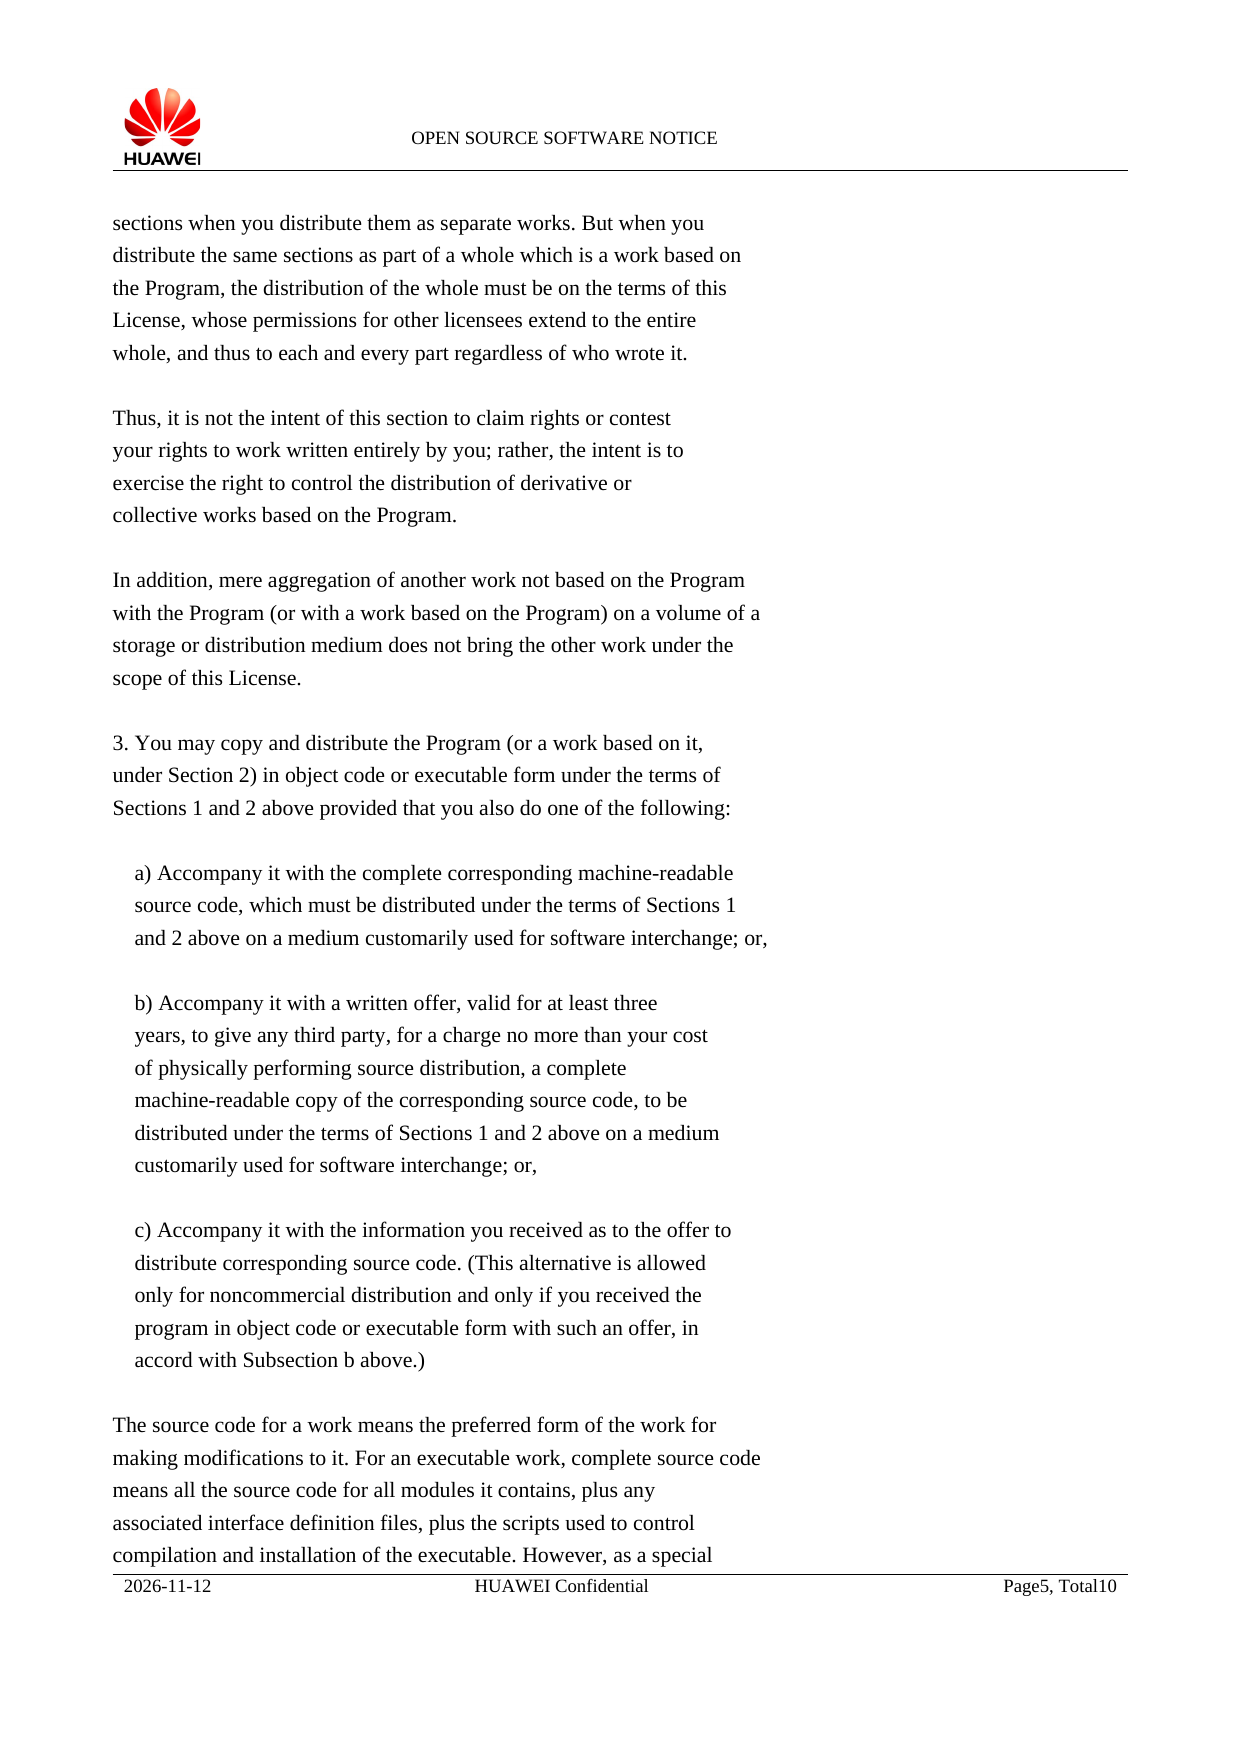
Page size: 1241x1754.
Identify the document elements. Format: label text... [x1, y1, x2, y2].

picture [124, 88, 201, 165]
